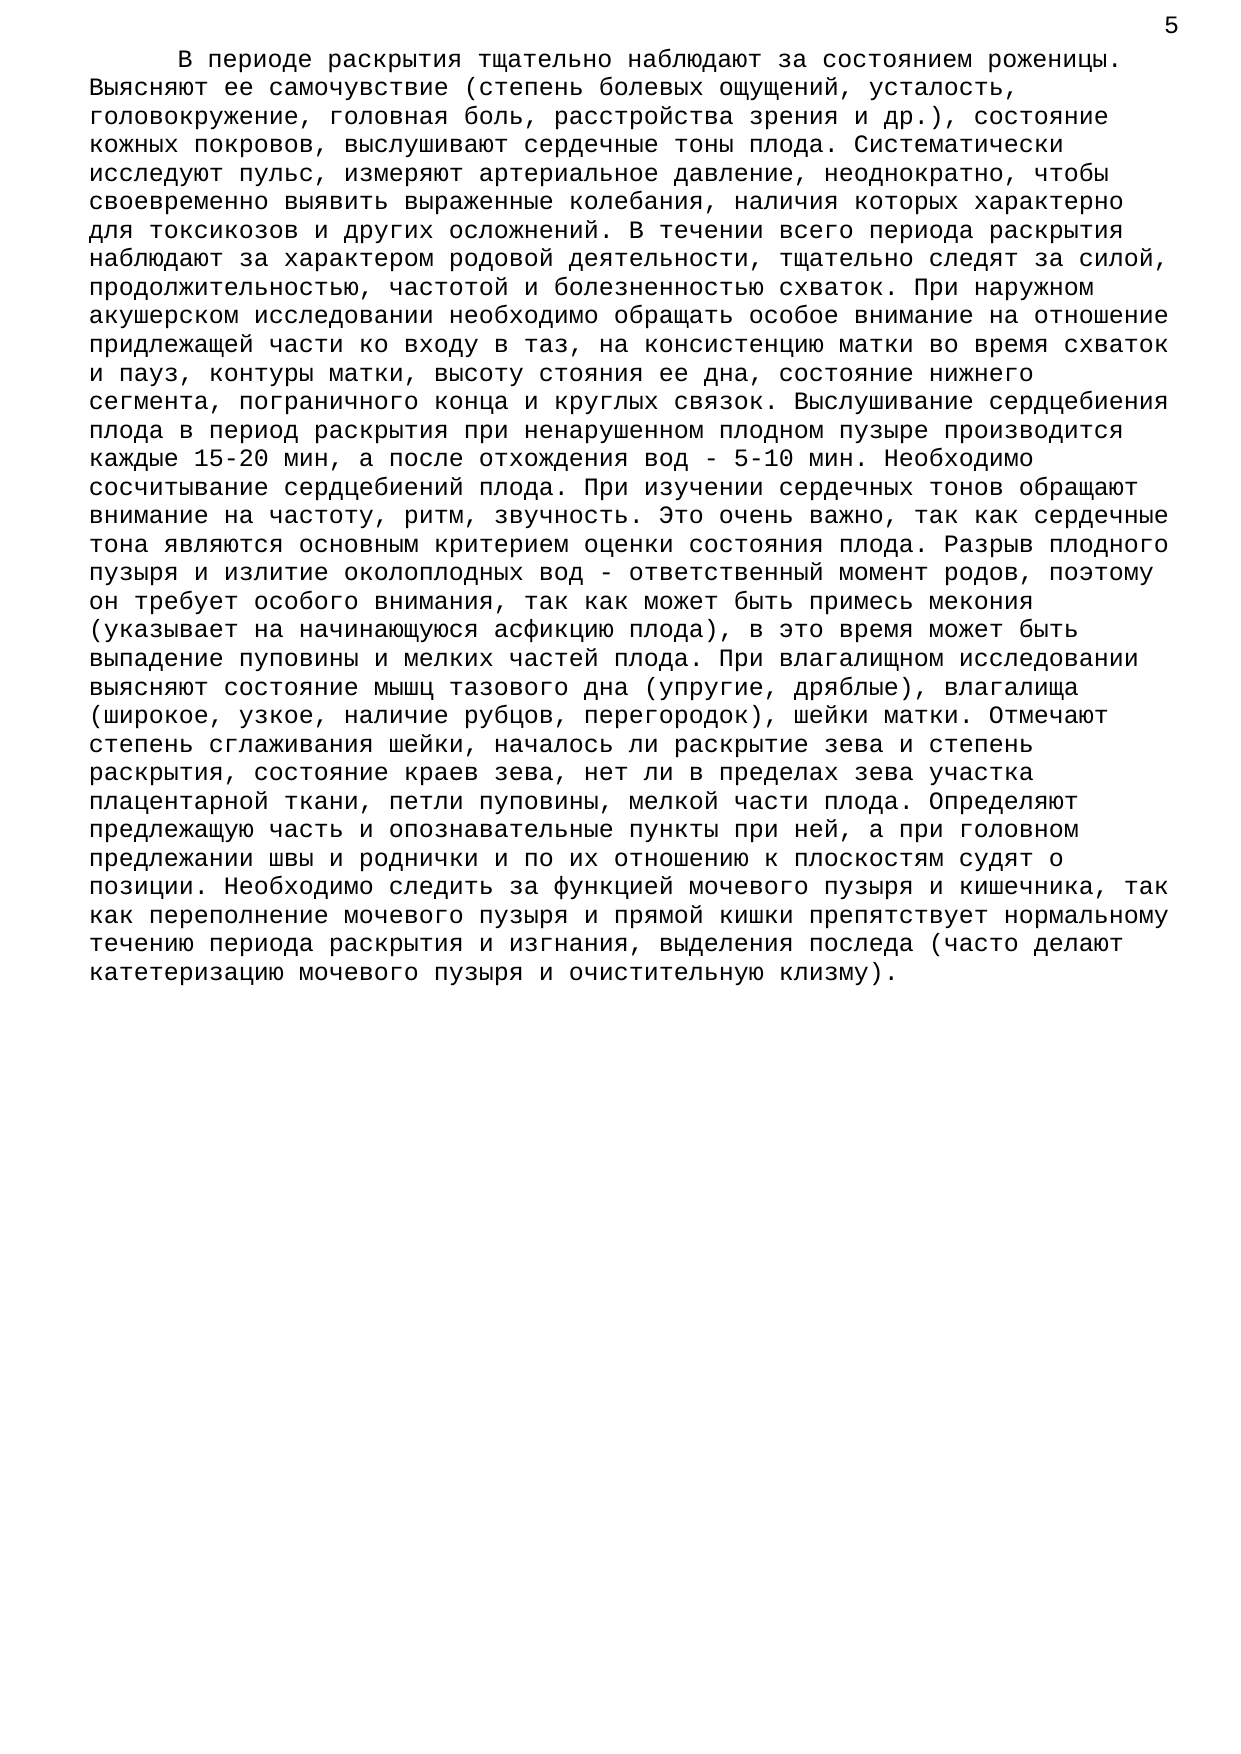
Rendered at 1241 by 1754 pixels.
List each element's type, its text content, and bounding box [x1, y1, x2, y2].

subtitle В периоде раскрытия тщательно наблюдают за состоянием роженицы. Выясняют ее самочувствие (степень болевых ощущений, усталость, головокружение, головная боль, расстройства зрения и др.), состояние кожных покровов, выслушивают сердечные тоны плода. Систематически исследуют пульс, измеряют артериальное давление, неоднократно, чтобы своевременно выявить выраженные колебания, наличия которых характерно для токсикозов и других осложнений. В течении всего периода раскрытия наблюдают за характером родовой деятельности, тщательно следят за силой, продолжительностью, частотой и болезненностью схваток. При наружном акушерском исследовании необходимо обращать особое внимание на отношение придлежащей части ко входу в таз, на консистенцию матки во время схваток и пауз, контуры матки, высоту стояния ее дна, состояние нижнего сегмента, пограничного конца и круглых связок. Выслушивание сердцебиения плода в период раскрытия при ненарушенном плодном пузыре производится каждые 15-20 мин, а после отхождения вод - 5-10 мин. Необходимо сосчитывание сердцебиений плода. При изучении сердечных тонов обращают внимание на частоту, ритм, звучность. Это очень важно, так как сердечные тона являются основным критерием оценки состояния плода. Разрыв плодного пузыря и излитие околоплодных вод - ответственный момент родов, поэтому он требует особого внимания, так как может быть примесь мекония (указывает на начинающуюся асфикцию плода), в это время может быть выпадение пуповины и мелких частей плода. При влагалищном исследовании выясняют состояние мышц тазового дна (упругие, дряблые), влагалища (широкое, узкое, наличие рубцов, перегородок), шейки матки. Отмечают степень сглаживания шейки, началось ли раскрытие зева и степень раскрытия, состояние краев зева, нет ли в пределах зева участка плацентарной ткани, петли пуповины, мелкой части плода. Определяют предлежащую часть и опознавательные пункты при ней, а при головном предлежании швы и роднички и по их отношению к плоскостям судят о позиции. Необходимо следить за функцией мочевого пузыря и кишечника, так как переполнение мочевого пузыря и прямой кишки препятствует нормальному течению периода раскрытия и изгнания, выделения последа (часто делают катетеризацию мочевого пузыря и очистительную клизму). [89, 46, 1181, 988]
